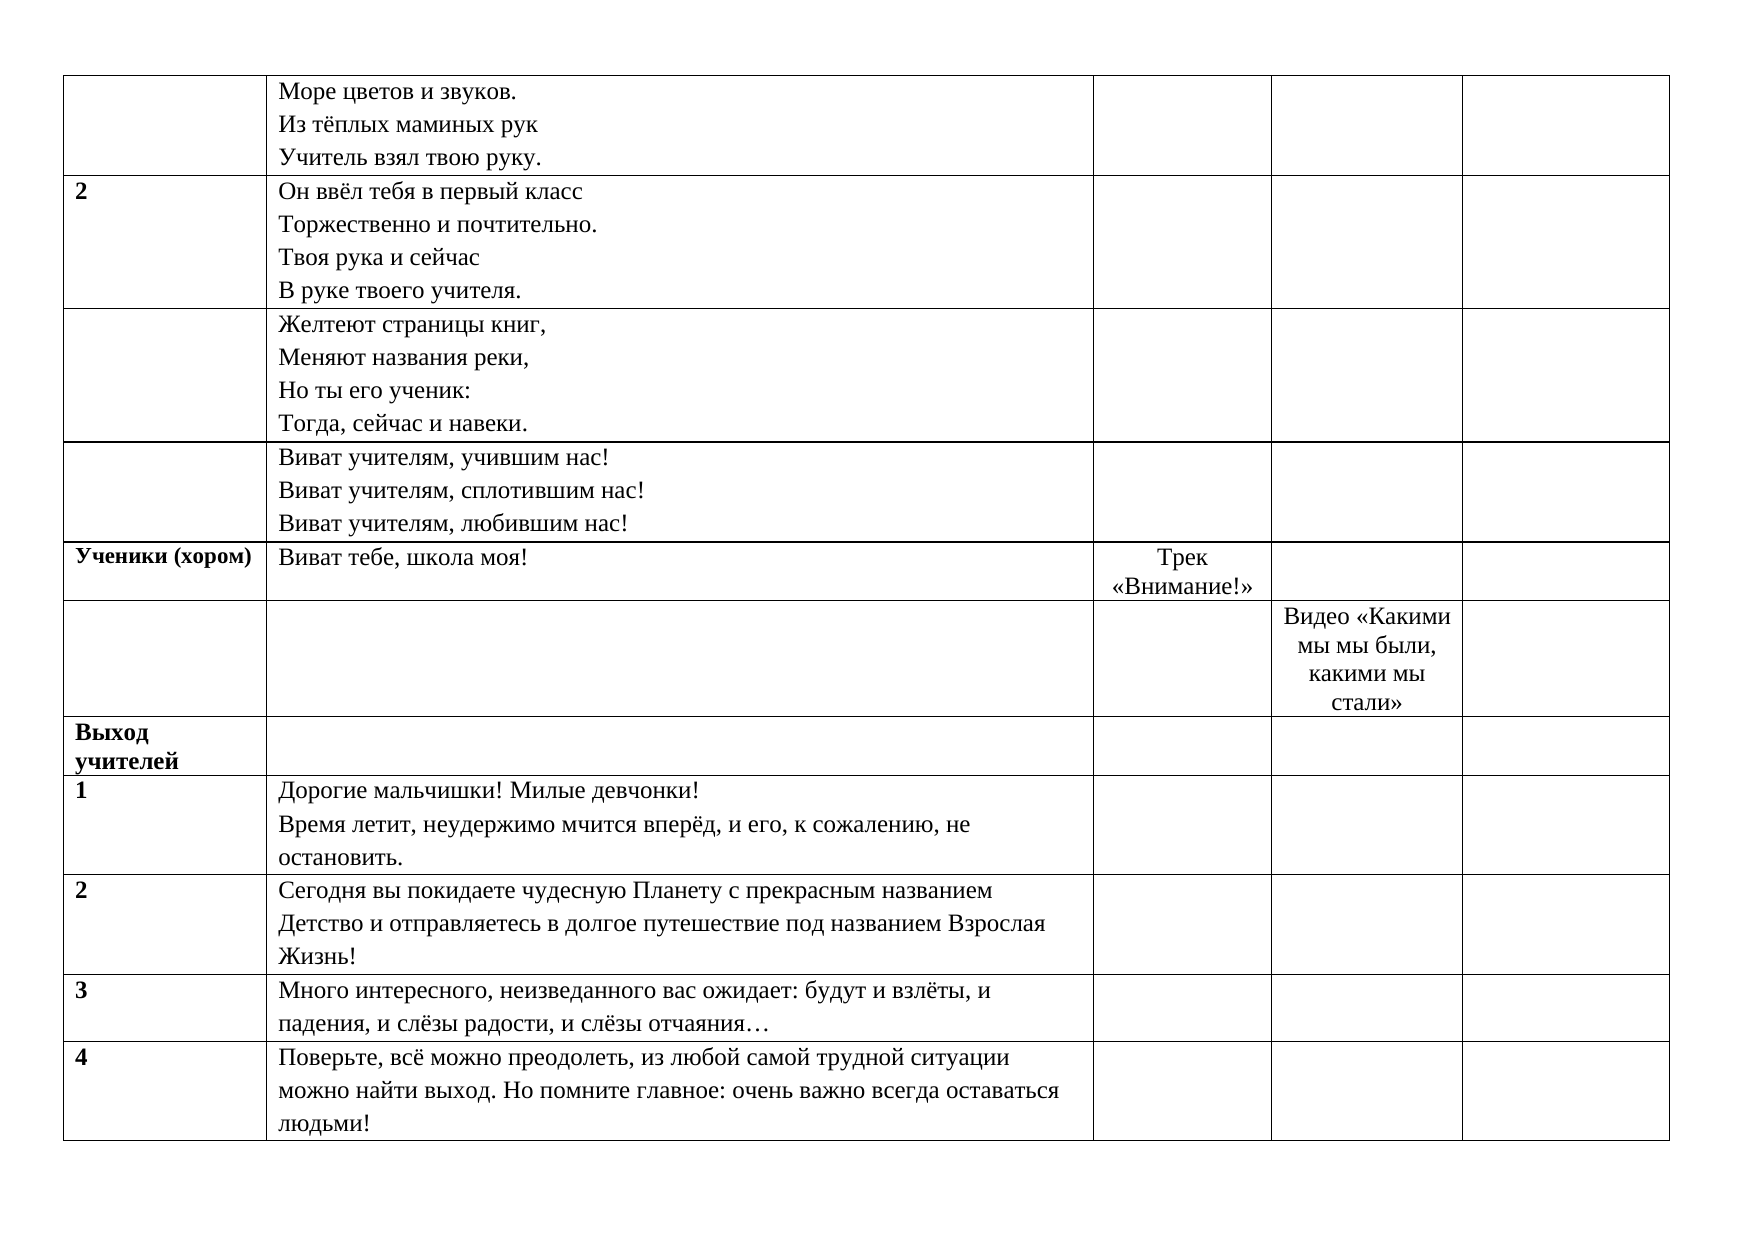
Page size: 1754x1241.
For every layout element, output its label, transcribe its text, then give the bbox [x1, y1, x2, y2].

table_cell [1463, 717, 1669, 774]
table_cell [1463, 176, 1669, 308]
table_cell [1463, 975, 1669, 1041]
table_cell [64, 309, 266, 441]
table_cell [1463, 776, 1669, 874]
table_cell Выход учителей [64, 717, 266, 774]
table_cell [1094, 717, 1271, 774]
table_cell 2 [64, 875, 266, 974]
table_cell Виват тебе, школа моя! [267, 543, 1093, 600]
table_cell 4 [64, 1042, 266, 1140]
table_cell [1272, 309, 1462, 441]
table_cell [1463, 601, 1669, 716]
table_cell [64, 443, 266, 541]
table_cell [1272, 975, 1462, 1041]
table_cell [1272, 875, 1462, 974]
table_cell [1463, 1042, 1669, 1140]
table_cell Желтеют страницы книг, Меняют названия реки, Но ты его ученик: Тогда, сейчас и навеки. [267, 309, 1093, 441]
table_cell Трек «Внимание!» [1094, 543, 1271, 600]
table_cell [1463, 76, 1669, 175]
table_cell [1094, 601, 1271, 716]
table_cell [267, 717, 1093, 774]
table_cell Поверьте, всё можно преодолеть, из любой самой трудной ситуации можно найти выход. Но помните главное: очень важно всегда оставаться людьми! [267, 1042, 1093, 1140]
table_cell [267, 76, 1093, 175]
table_cell [1272, 717, 1462, 774]
table_cell [1094, 975, 1271, 1041]
table_cell [1463, 543, 1669, 600]
table_cell [1272, 543, 1462, 600]
table_cell [64, 601, 266, 716]
table_cell Он ввёл тебя в первый класс Торжественно и почтительно. Твоя рука и сейчас В руке твоего учителя. [267, 176, 1093, 308]
table_cell 1 [64, 776, 266, 874]
table_cell Сегодня вы покидаете чудесную Планету с прекрасным названием Детство и отправляетесь в долгое путешествие под названием Взрослая Жизнь! [267, 875, 1093, 974]
table_cell [1463, 875, 1669, 974]
table_cell Дорогие мальчишки! Милые девчонки! Время летит, неудержимо мчится вперёд, и его, к сожалению, не остановить. [267, 776, 1093, 874]
table_cell [1094, 875, 1271, 974]
table_cell [1463, 443, 1669, 541]
table_cell [1463, 309, 1669, 441]
table_cell [1094, 76, 1271, 175]
table_cell [1094, 176, 1271, 308]
table_cell [1272, 1042, 1462, 1140]
table_cell [1094, 776, 1271, 874]
table_cell [1272, 776, 1462, 874]
table_cell Ученики (хором) [64, 543, 266, 600]
table_cell Виват учителям, учившим нас! Виват учителям, сплотившим нас! Виват учителям, любившим нас! [267, 443, 1093, 541]
table_cell [1094, 443, 1271, 541]
table_cell 3 [64, 975, 266, 1041]
table_cell [267, 601, 1093, 716]
table_cell [1272, 443, 1462, 541]
table_cell Много интересного, неизведанного вас ожидает: будут и взлёты, и падения, и слёзы радости, и слёзы отчаяния… [267, 975, 1093, 1041]
table_cell 1 [64, 76, 266, 175]
table_cell [1272, 176, 1462, 308]
table_cell 2 [64, 176, 266, 308]
table_cell [1094, 309, 1271, 441]
table_cell Видео «Какими мы мы были, какими мы стали» [1272, 601, 1462, 716]
table_cell [1094, 1042, 1271, 1140]
table_cell [1272, 76, 1462, 175]
